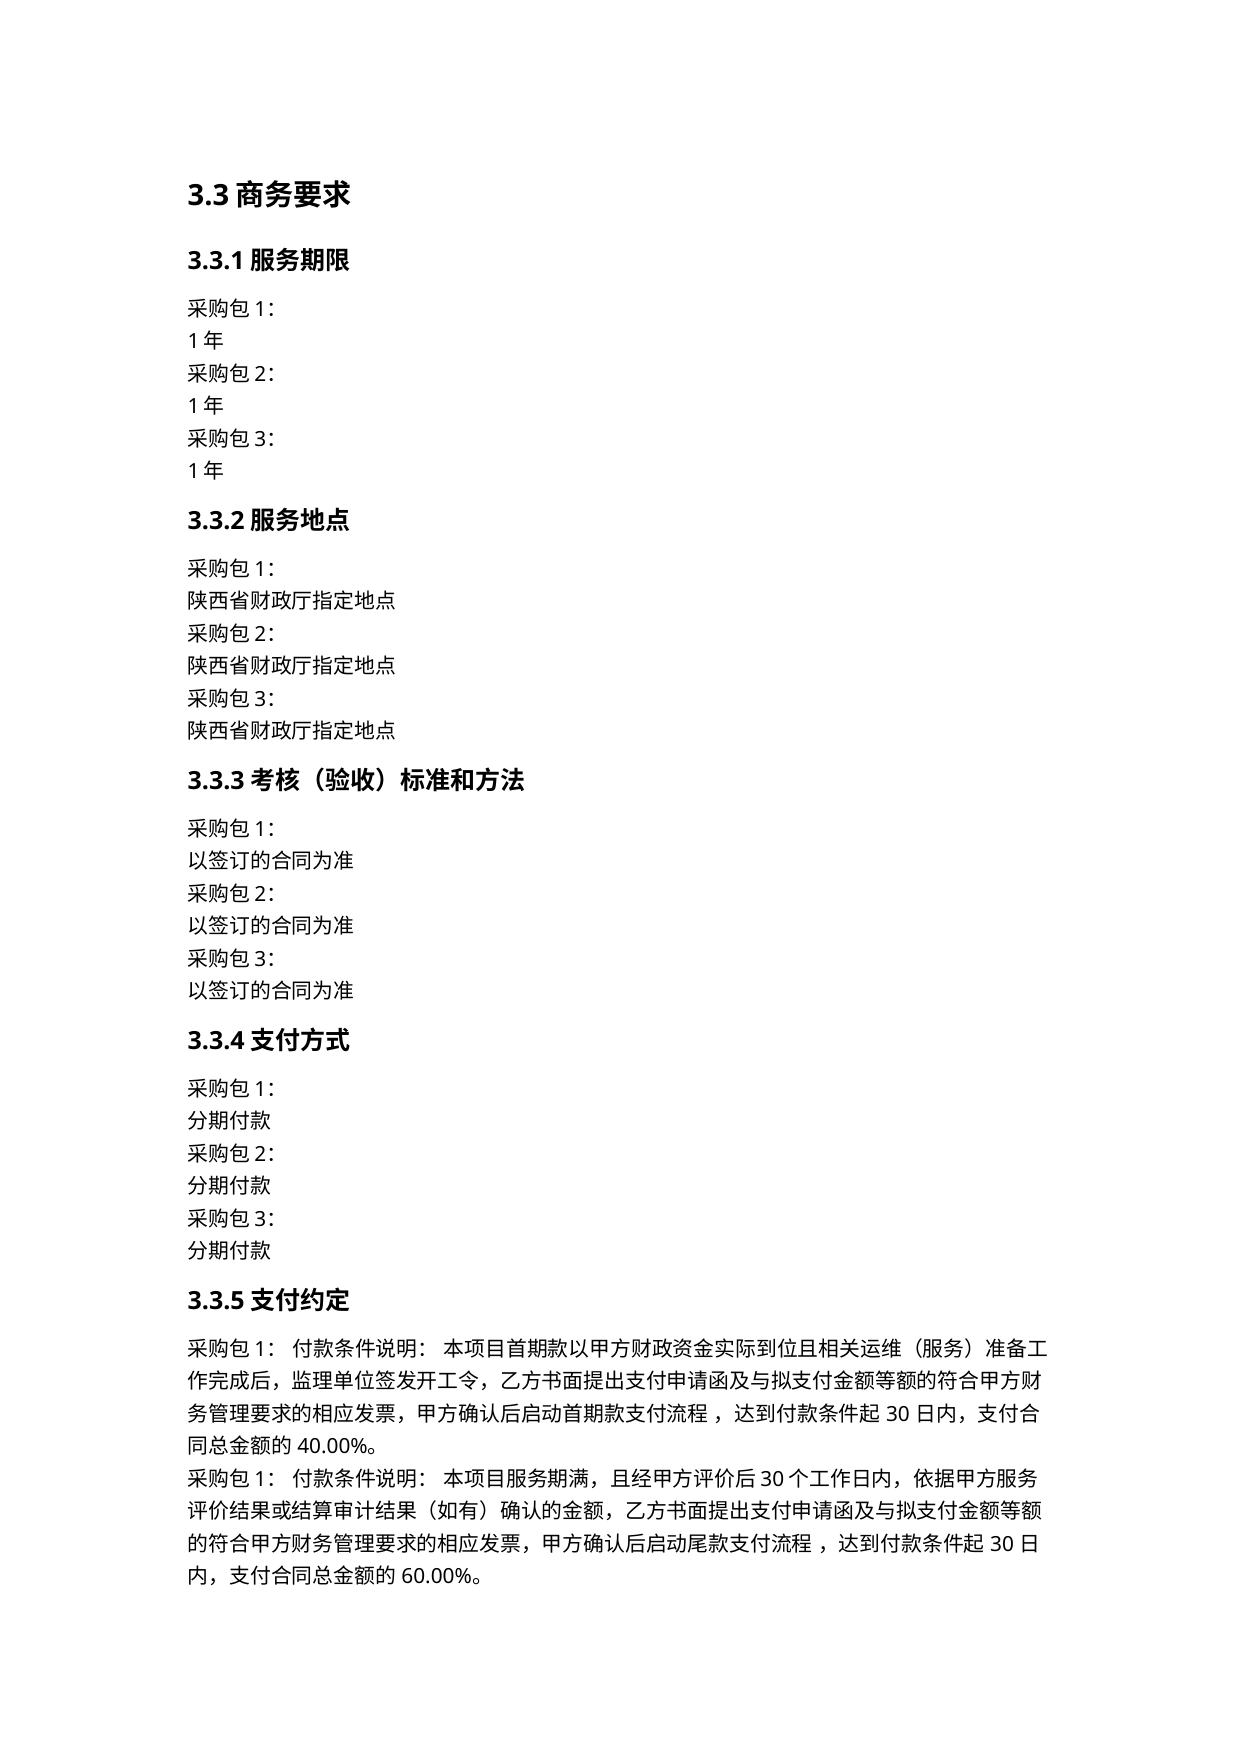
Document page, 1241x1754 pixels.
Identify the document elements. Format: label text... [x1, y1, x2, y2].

text 分期付款 [187, 1104, 1053, 1137]
text 采购包1： [187, 292, 1053, 324]
text 分期付款 [187, 1234, 1053, 1267]
text 1年 [187, 389, 1053, 422]
text 采购包1： [187, 812, 1053, 844]
text 采购包3： [187, 942, 1053, 974]
text 1年 [187, 324, 1053, 357]
text 以签订的合同为准 [187, 974, 1053, 1007]
text 采购包2： [187, 617, 1053, 649]
text 采购包1： 付款条件说明： 本项目首期款以甲方财政资金实际到位且相关运维（服务）准备工作完成后，监理单位签发开工令，乙方书面提出支付申请函及与拟支付金额等额的符合甲方财务管理要求的相应发票，甲方确认后启动首期款支付流程 ，达到付款条件起 30 日内，支付合同总金额的 40.00%。 [187, 1332, 1053, 1462]
text 采购包2： [187, 877, 1053, 909]
text 3.3.4支付方式 [187, 1007, 1053, 1072]
text 采购包1： [187, 552, 1053, 584]
text 采购包1： [187, 1072, 1053, 1104]
text 1年 [187, 454, 1053, 487]
text 3.3.3考核（验收）标准和方法 [187, 747, 1053, 812]
text 采购包1： 付款条件说明： 本项目服务期满，且经甲方评价后30个工作日内，依据甲方服务评价结果或结算审计结果（如有）确认的金额，乙方书面提出支付申请函及与拟支付金额等额的符合甲方财务管理要求的相应发票，甲方确认后启动尾款支付流程 ，达到付款条件起 30 日内，支付合同总金额的 60.00%。 [187, 1462, 1053, 1592]
text 3.3.2服务地点 [187, 487, 1053, 552]
text 陕西省财政厅指定地点 [187, 649, 1053, 682]
text 3.3.5支付约定 [187, 1267, 1053, 1332]
text 3.3商务要求 [187, 162, 1053, 227]
text 采购包3： [187, 422, 1053, 454]
text 陕西省财政厅指定地点 [187, 714, 1053, 747]
text 3.3.1服务期限 [187, 227, 1053, 292]
text 以签订的合同为准 [187, 909, 1053, 942]
text 采购包2： [187, 357, 1053, 389]
text 陕西省财政厅指定地点 [187, 584, 1053, 617]
text 采购包3： [187, 1202, 1053, 1234]
text 采购包3： [187, 682, 1053, 714]
text 采购包2： [187, 1137, 1053, 1169]
text 以签订的合同为准 [187, 844, 1053, 877]
text 分期付款 [187, 1169, 1053, 1202]
